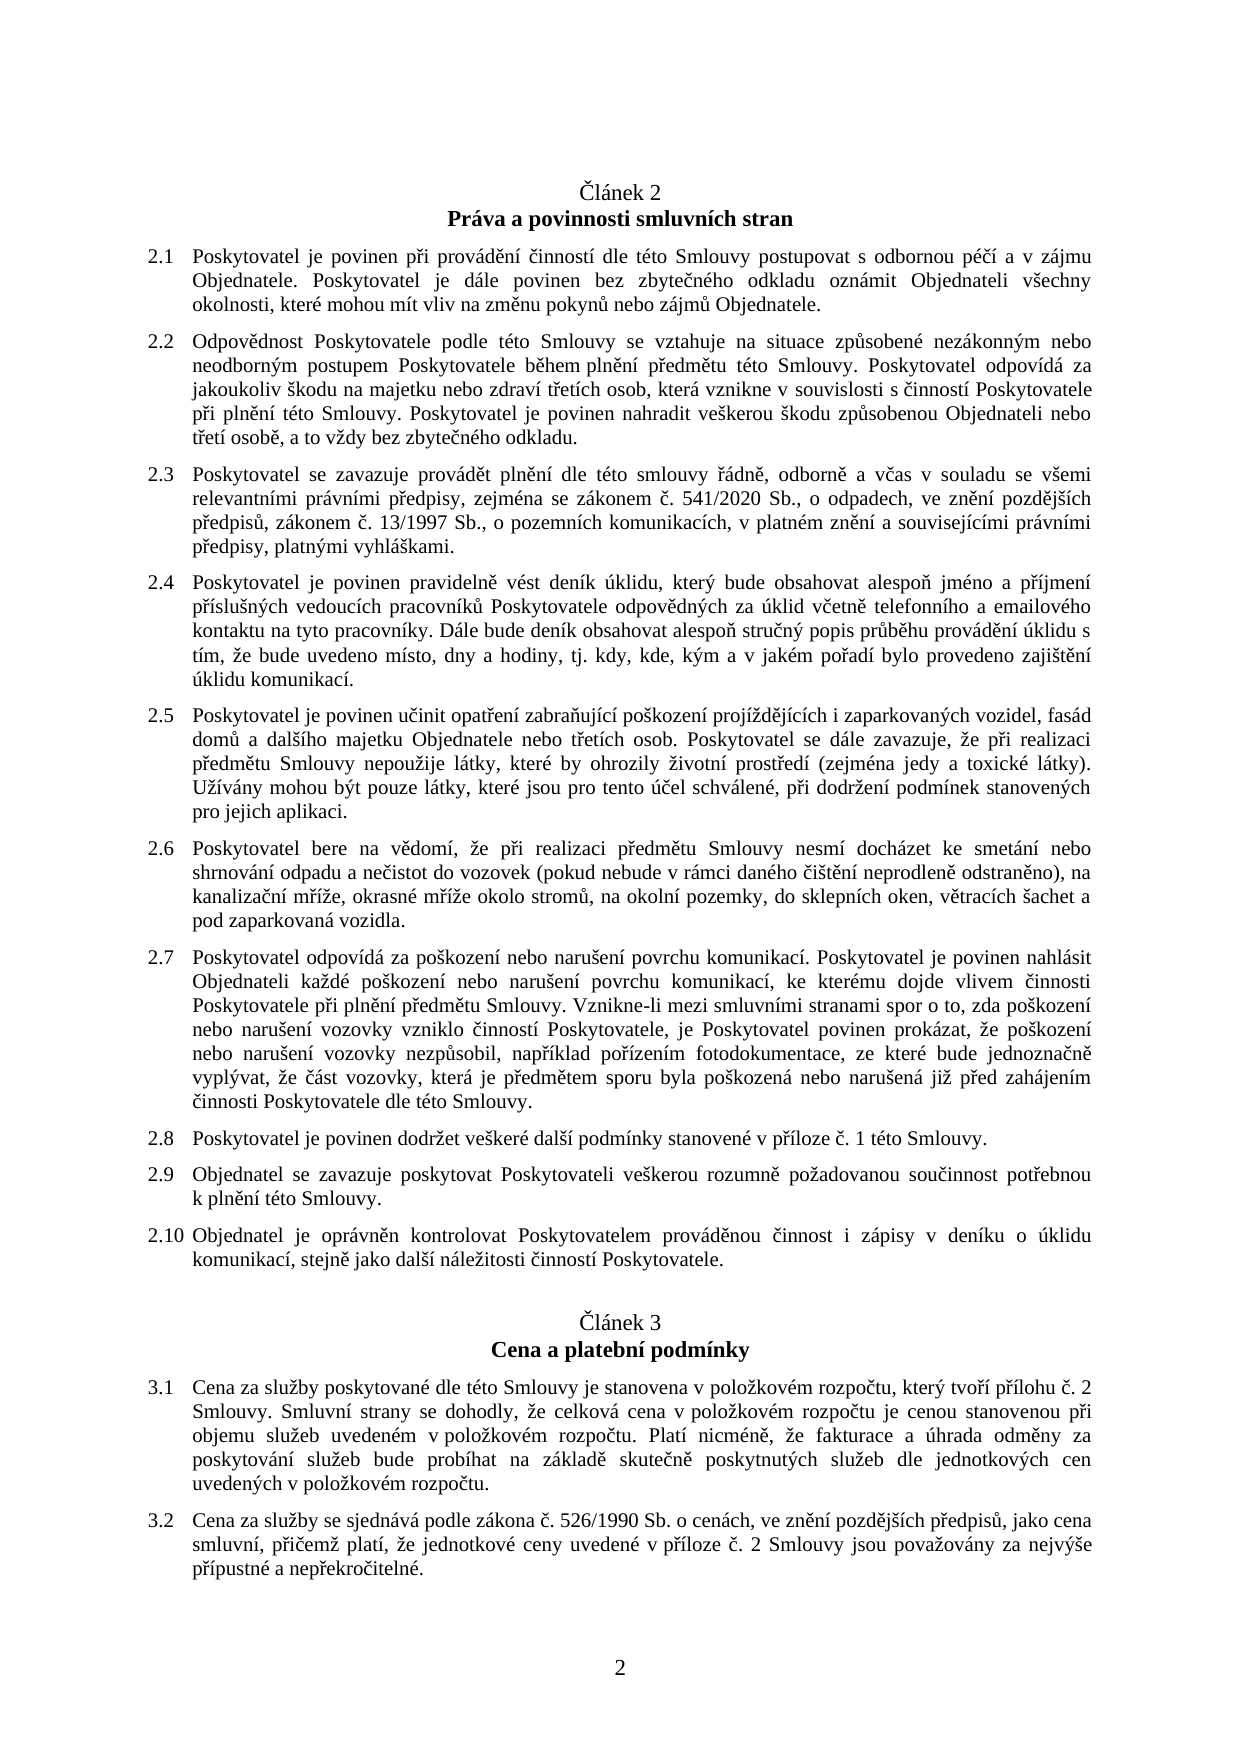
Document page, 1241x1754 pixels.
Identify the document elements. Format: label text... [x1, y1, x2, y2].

list Cena za služby poskytované dle této Smlouvy je stanovena v položkovém rozpočtu, který tvoří přílohu č. 2 Smlouvy. Smluvní strany se dohodly, že celková cena v položkovém rozpočtu je cenou stanovenou při objemu služeb uvedeném v položkovém rozpočtu. Platí nicméně, že fakturace a úhrada odměny za poskytování služeb bude probíhat na základě skutečně poskytnutých služeb dle jednotkových cen uvedených v položkovém rozpočtu. [148, 1375, 1092, 1495]
subtitle Článek 2 [148, 179, 1092, 205]
list Poskytovatel odpovídá za poškození nebo narušení povrchu komunikací. Poskytovatel je povinen nahlásit Objednateli každé poškození nebo narušení povrchu komunikací, ke kterému dojde vlivem činnosti Poskytovatele při plnění předmětu Smlouvy. Vznikne-li mezi smluvními stranami spor o to, zda poškození nebo narušení vozovky vzniklo činností Poskytovatele, je Poskytovatel povinen prokázat, že poškození nebo narušení vozovky nezpůsobil, například pořízením fotodokumentace, ze které bude jednoznačně vyplývat, že část vozovky, která je předmětem sporu byla poškozená nebo narušená již před zahájením činnosti Poskytovatele dle této Smlouvy. [148, 945, 1092, 1113]
list Poskytovatel je povinen učinit opatření zabraňující poškození projíždějících i zaparkovaných vozidel, fasád domů a dalšího majetku Objednatele nebo třetích osob. Poskytovatel se dále zavazuje, že při realizaci předmětu Smlouvy nepoužije látky, které by ohrozily životní prostředí (zejména jedy a toxické látky). Užívány mohou být pouze látky, které jsou pro tento účel schválené, při dodržení podmínek stanovených pro jejich aplikaci. [148, 703, 1092, 823]
subtitle Práva a povinnosti smluvních stran [148, 205, 1092, 232]
list Poskytovatel je povinen pravidelně vést deník úklidu, který bude obsahovat alespoň jméno a příjmení příslušných vedoucích pracovníků Poskytovatele odpovědných za úklid včetně telefonního a emailového kontaktu na tyto pracovníky. Dále bude deník obsahovat alespoň stručný popis průběhu provádění úklidu s tím, že bude uvedeno místo, dny a hodiny, tj. kdy, kde, kým a v jakém pořadí bylo provedeno zajištění úklidu komunikací. [148, 570, 1092, 691]
list Poskytovatel se zavazuje provádět plnění dle této smlouvy řádně, odborně a včas v souladu se všemi relevantními právními předpisy, zejména se zákonem č. 541/2020 Sb., o odpadech, ve znění pozdějších předpisů, zákonem č. 13/1997 Sb., o pozemních komunikacích, v platném znění a souvisejícími právními předpisy, platnými vyhláškami. [148, 462, 1092, 558]
list Cena za služby se sjednává podle zákona č. 526/1990 Sb. o cenách, ve znění pozdějších předpisů, jako cena smluvní, přičemž platí, že jednotkové ceny uvedené v příloze č. 2 Smlouvy jsou považovány za nejvýše přípustné a nepřekročitelné. [148, 1507, 1092, 1580]
list Objednatel je oprávněn kontrolovat Poskytovatelem prováděnou činnost i zápisy v deníku o úklidu komunikací, stejně jako další náležitosti činností Poskytovatele. [148, 1223, 1092, 1271]
list Odpovědnost Poskytovatele podle této Smlouvy se vztahuje na situace způsobené nezákonným nebo neodborným postupem Poskytovatele během plnění předmětu této Smlouvy. Poskytovatel odpovídá za jakoukoliv škodu na majetku nebo zdraví třetích osob, která vznikne v souvislosti s činností Poskytovatele při plnění této Smlouvy. Poskytovatel je povinen nahradit veškerou škodu způsobenou Objednateli nebo třetí osobě, a to vždy bez zbytečného odkladu. [148, 329, 1092, 449]
subtitle Článek 3 [148, 1309, 1092, 1336]
subtitle Cena a platební podmínky [148, 1336, 1092, 1362]
list Objednatel se zavazuje poskytovat Poskytovateli veškerou rozumně požadovanou součinnost potřebnou k plnění této Smlouvy. [148, 1162, 1092, 1210]
list Poskytovatel bere na vědomí, že při realizaci předmětu Smlouvy nesmí docházet ke smetání nebo shrnování odpadu a nečistot do vozovek (pokud nebude v rámci daného čištění neprodleně odstraněno), na kanalizační mříže, okrasné mříže okolo stromů, na okolní pozemky, do sklepních oken, větracích šachet a pod zaparkovaná vozidla. [148, 836, 1092, 932]
list Poskytovatel je povinen při provádění činností dle této Smlouvy postupovat s odbornou péčí a v zájmu Objednatele. Poskytovatel je dále povinen bez zbytečného odkladu oznámit Objednateli všechny okolnosti, které mohou mít vliv na změnu pokynů nebo zájmů Objednatele. [148, 244, 1092, 316]
list Poskytovatel je povinen dodržet veškeré další podmínky stanovené v příloze č. 1 této Smlouvy. [148, 1126, 1092, 1150]
